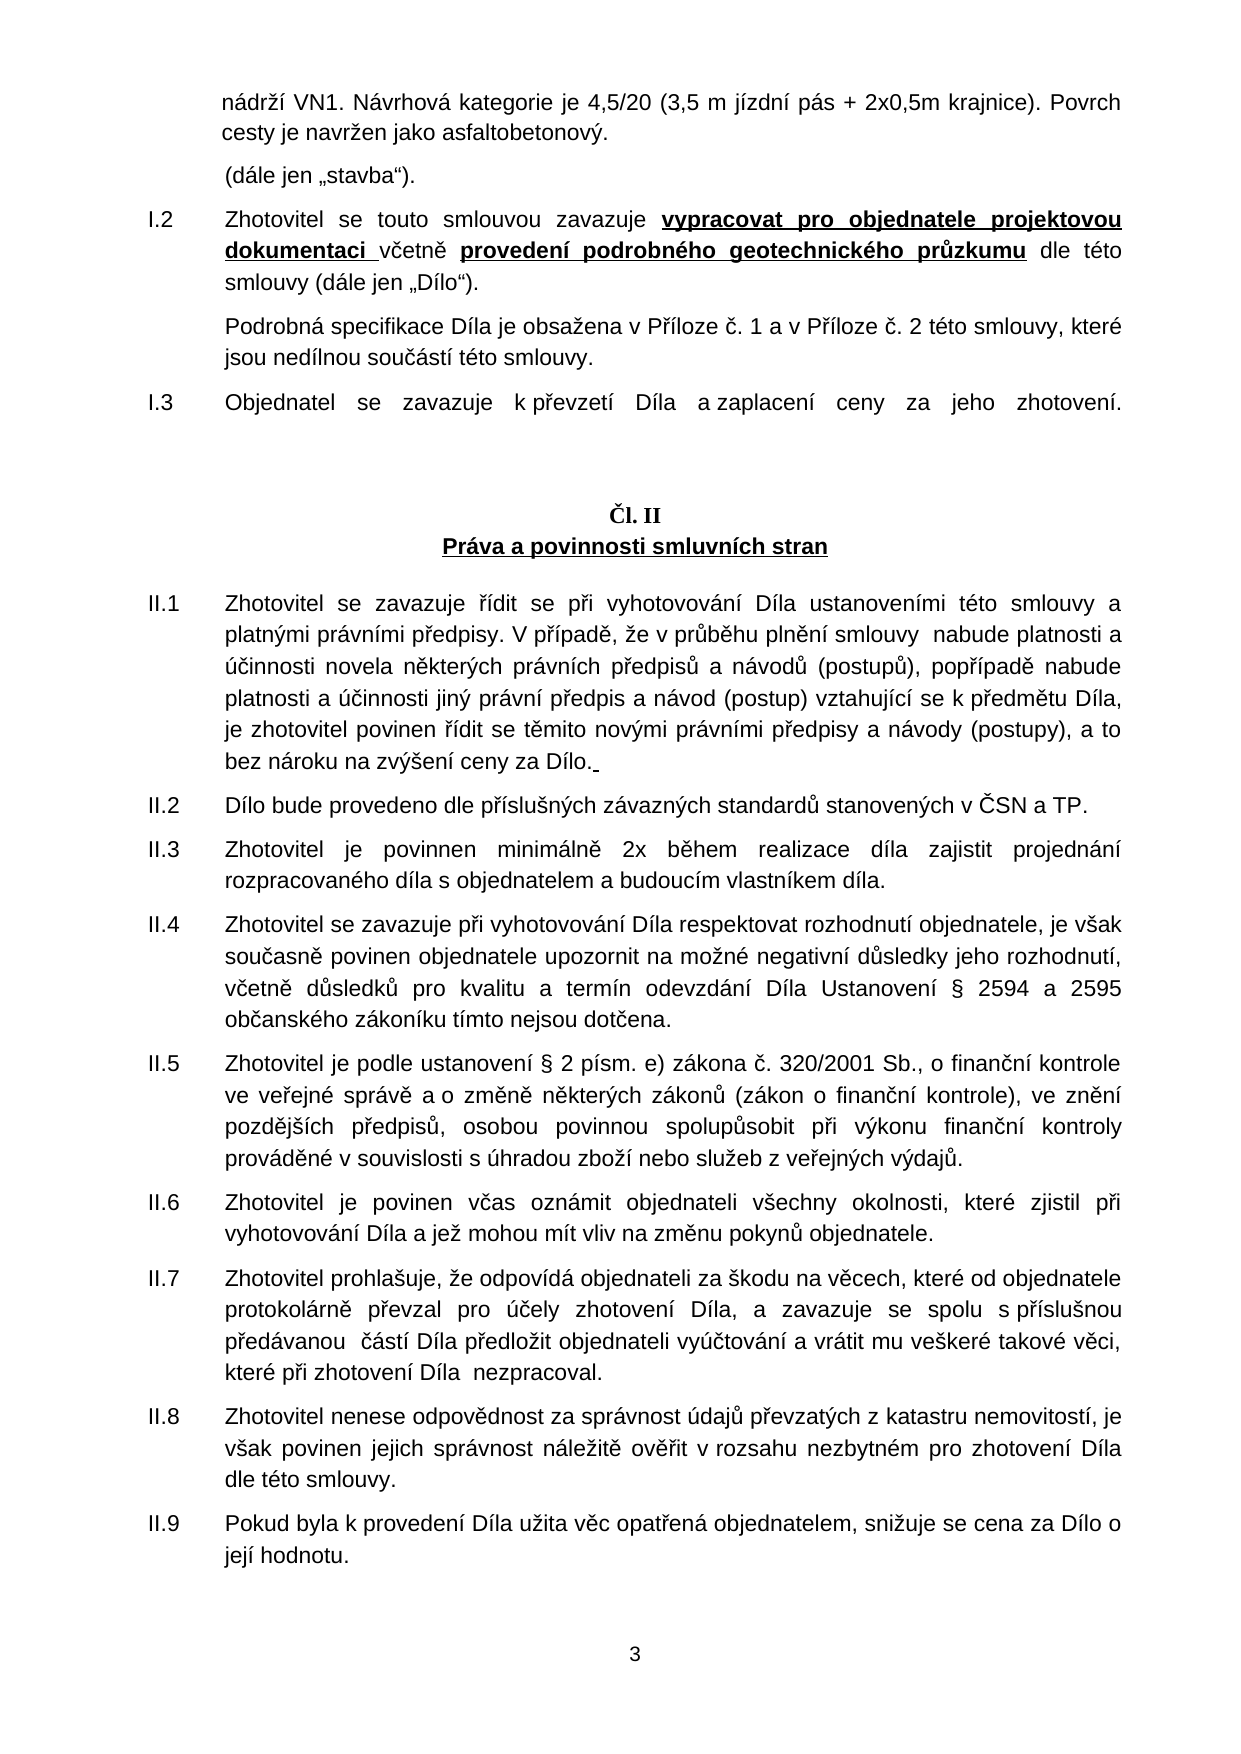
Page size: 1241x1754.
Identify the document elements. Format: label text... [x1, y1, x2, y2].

list Zhotovitel prohlašuje, že odpovídá objednateli za škodu na věcech, které od objednatele protokolárně převzal pro účely zhotovení Díla, a zavazuje se spolu s příslušnou předávanou částí Díla předložit objednateli vyúčtování a vrátit mu veškeré takové věci, které při zhotovení Díla nezpracoval. [148, 1264, 1122, 1386]
list Zhotovitel je povinnen minimálně 2x během realizace díla zajistit projednání rozpracovaného díla s objednatelem a budoucím vlastníkem díla. [148, 836, 1122, 894]
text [221, 89, 1122, 145]
list Zhotovitel se touto smlouvou zavazuje vypracovat pro objednatele projektovou dokumentaci včetně provedení podrobného geotechnického průzkumu dle této smlouvy (dále jen „Dílo“). [148, 206, 1122, 295]
list Zhotovitel je povinen včas oznámit objednateli všechny okolnosti, které zjistil při vyhotovování Díla a jež mohou mít vliv na změnu pokynů objednatele. [148, 1189, 1122, 1247]
list Objednatel se zavazuje k převzetí Díla a zaplacení ceny za jeho zhotovení. [148, 388, 1122, 446]
list Podrobná specifikace Díla je obsažena v Příloze č. 1 a v Příloze č. 2 této smlouvy, které jsou nedílnou součástí této smlouvy. [224, 313, 1122, 371]
list Zhotovitel nenese odpovědnost za správnost údajů převzatých z katastru nemovitostí, je však povinen jejich správnost náležitě ověřit v rozsahu nezbytném pro zhotovení Díla dle této smlouvy. [148, 1403, 1122, 1493]
list Zhotovitel je podle ustanovení § 2 písm. e) zákona č. 320/2001 Sb., o finanční kontrole ve veřejné správě a o změně některých zákonů (zákon o finanční kontrole), ve znění pozdějších předpisů, osobou povinnou spolupůsobit při výkonu finanční kontroly prováděné v souvislosti s úhradou zboží nebo služeb z veřejných výdajů. [148, 1050, 1122, 1171]
list Dílo bude provedeno dle příslušných závazných standardů stanovených v ČSN a TP. [148, 792, 1122, 818]
list Zhotovitel se zavazuje řídit se při vyhotovování Díla ustanoveními této smlouvy a platnými právními předpisy. V případě, že v průběhu plnění smlouvy nabude platnosti a účinnosti novela některých právních předpisů a návodů (postupů), popřípadě nabude platnosti a účinnosti jiný právní předpis a návod (postup) vztahující se k předmětu Díla, je zhotovitel povinen řídit se těmito novými právními předpisy a návody (postupy), a to bez nároku na zvýšení ceny za Dílo. [148, 590, 1122, 774]
list Zhotovitel se zavazuje při vyhotovování Díla respektovat rozhodnutí objednatele, je však současně povinen objednatele upozornit na možné negativní důsledky jeho rozhodnutí, včetně důsledků pro kvalitu a termín odevzdání Díla Ustanovení § 2594 a 2595 občanského zákoníku tímto nejsou dotčena. [148, 911, 1122, 1032]
list Pokud byla k provedení Díla užita věc opatřená objednatelem, snižuje se cena za Dílo o její hodnotu. [148, 1510, 1122, 1568]
text Práva a povinnosti smluvních stran [148, 502, 1122, 559]
list (dále jen „stavba“). [224, 162, 1122, 188]
